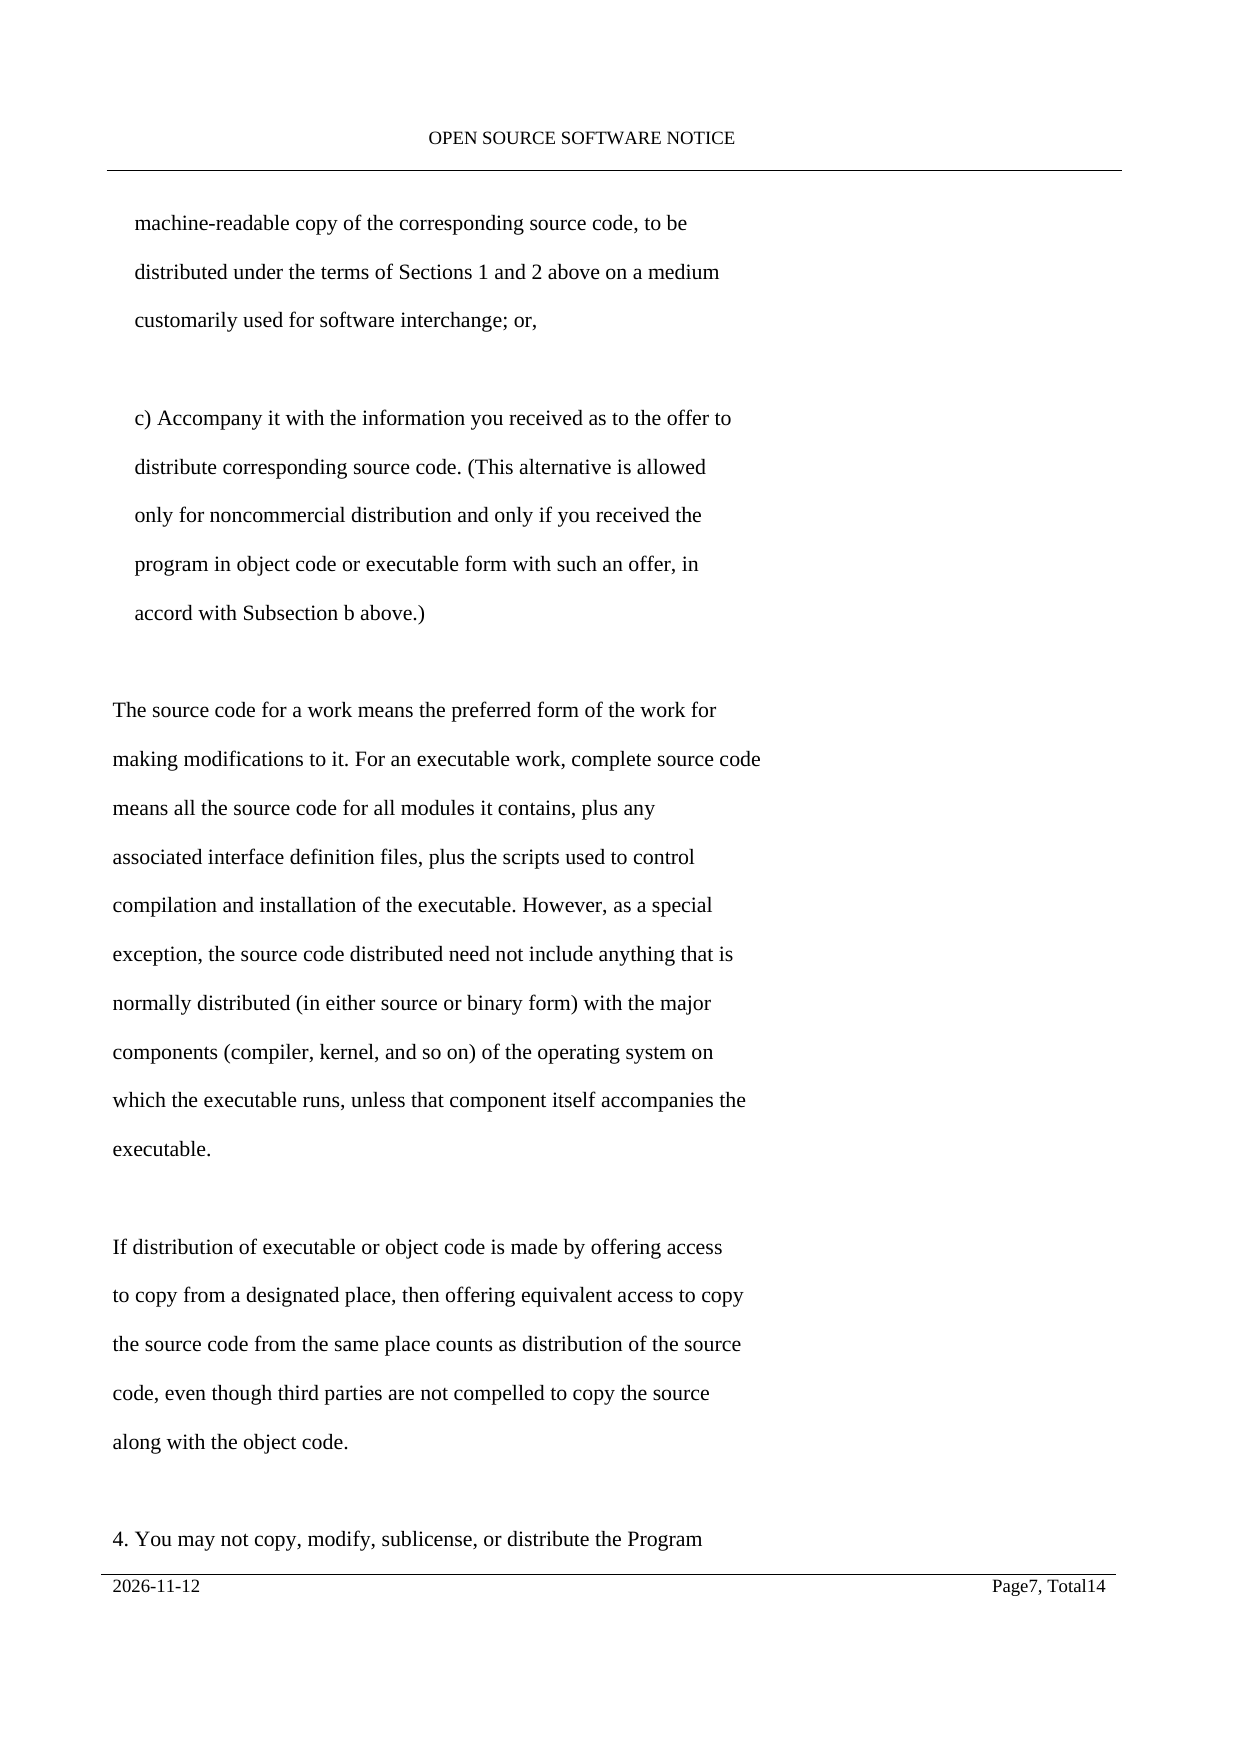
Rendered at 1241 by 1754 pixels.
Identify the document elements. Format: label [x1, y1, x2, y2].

text [112, 206, 1128, 1555]
